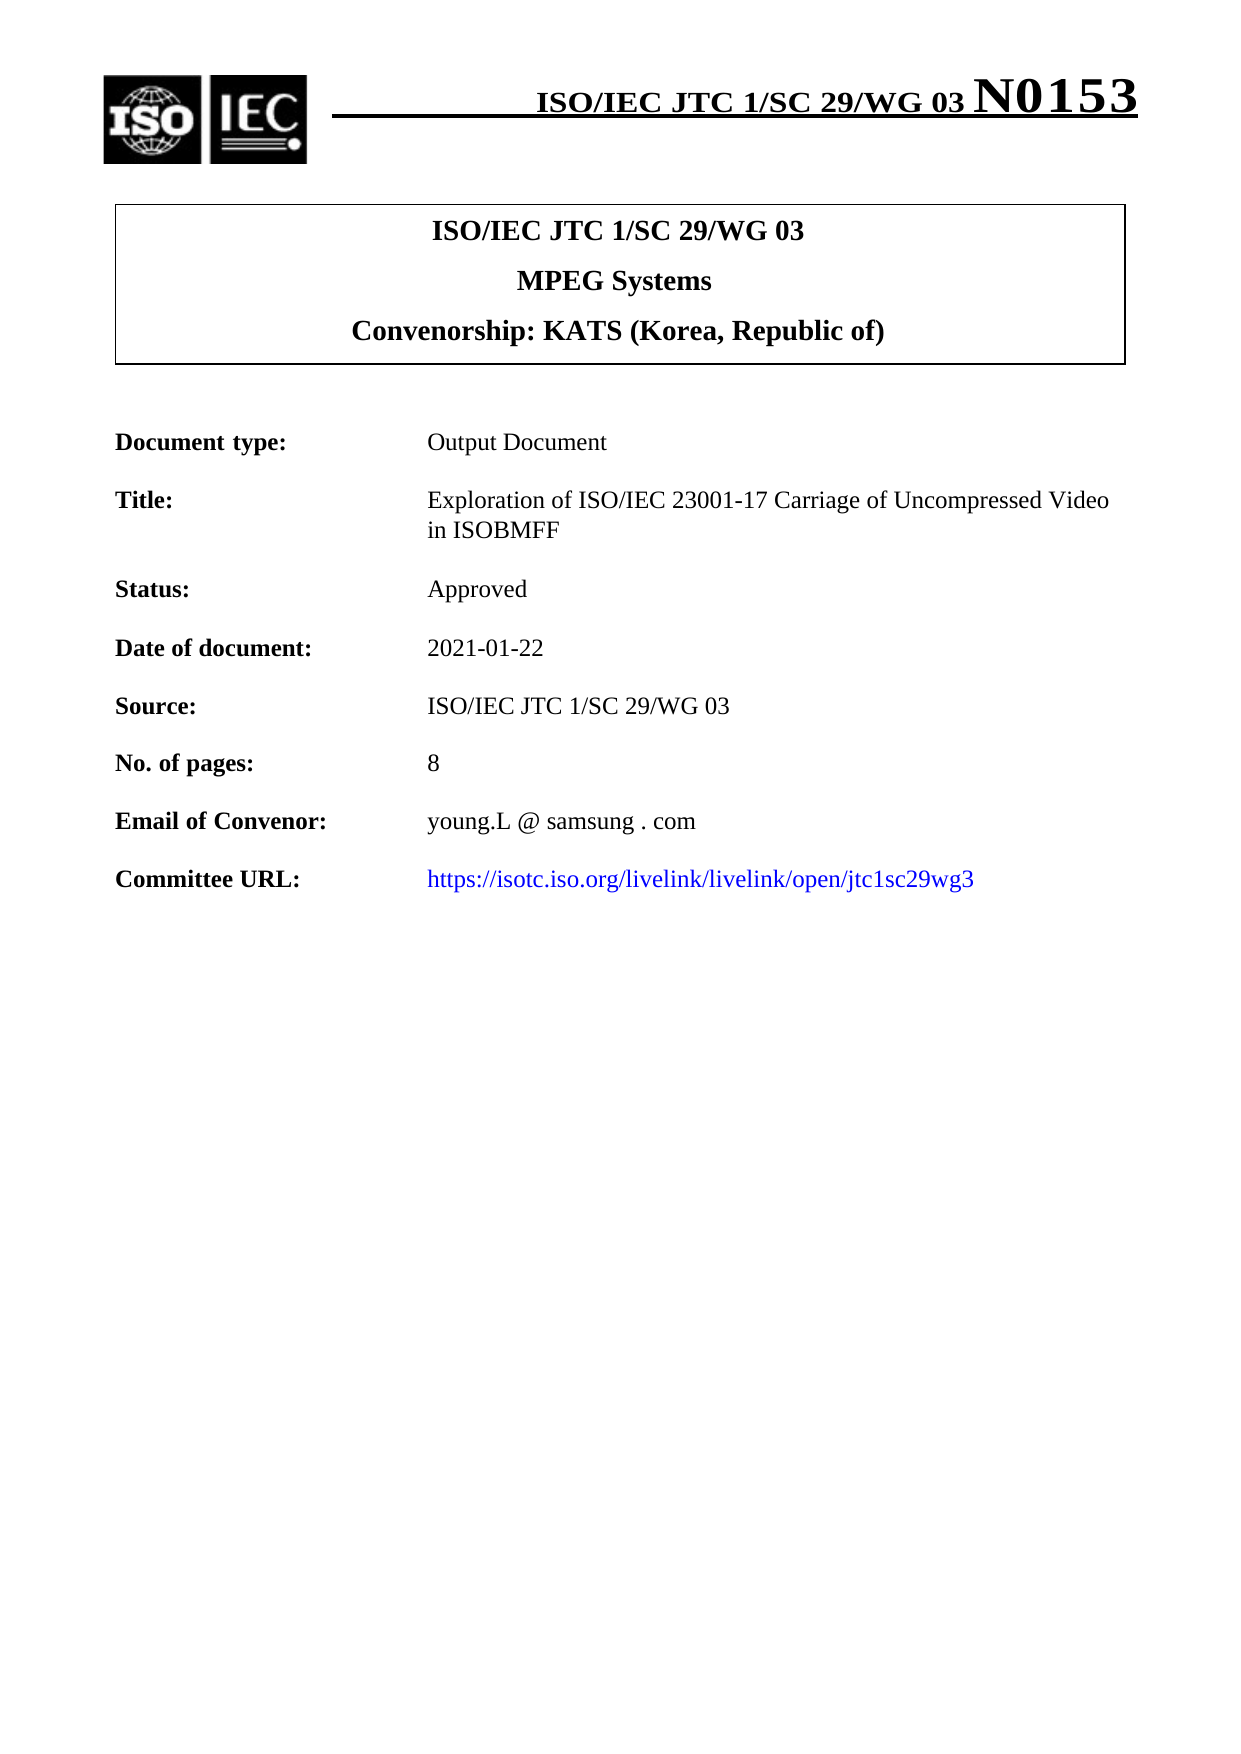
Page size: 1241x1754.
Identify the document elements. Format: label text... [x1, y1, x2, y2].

text No. of pages: 8 [115, 748, 1138, 777]
text Email of Convenor: young.L @ samsung . com [115, 806, 1138, 835]
title ISO/IEC JTC 1/SC 29/WG 03 N0153 [228, 66, 1138, 123]
text Date of document: 2021-01-22 [115, 633, 1138, 662]
text Source: ISO/IEC JTC 1/SC 29/WG 03 [115, 691, 1138, 719]
text Title: Exploration of ISO/IEC 23001-17 Carriage of Uncompressed Video in ISOBMFF [115, 485, 1116, 543]
picture [103, 75, 308, 164]
text Document type: Output Document [115, 427, 1138, 456]
text Committee URL: https://isotc.iso.org/livelink/livelink/open/jtc1sc29wg3 [115, 864, 1138, 892]
text Status: Approved [115, 574, 1116, 603]
